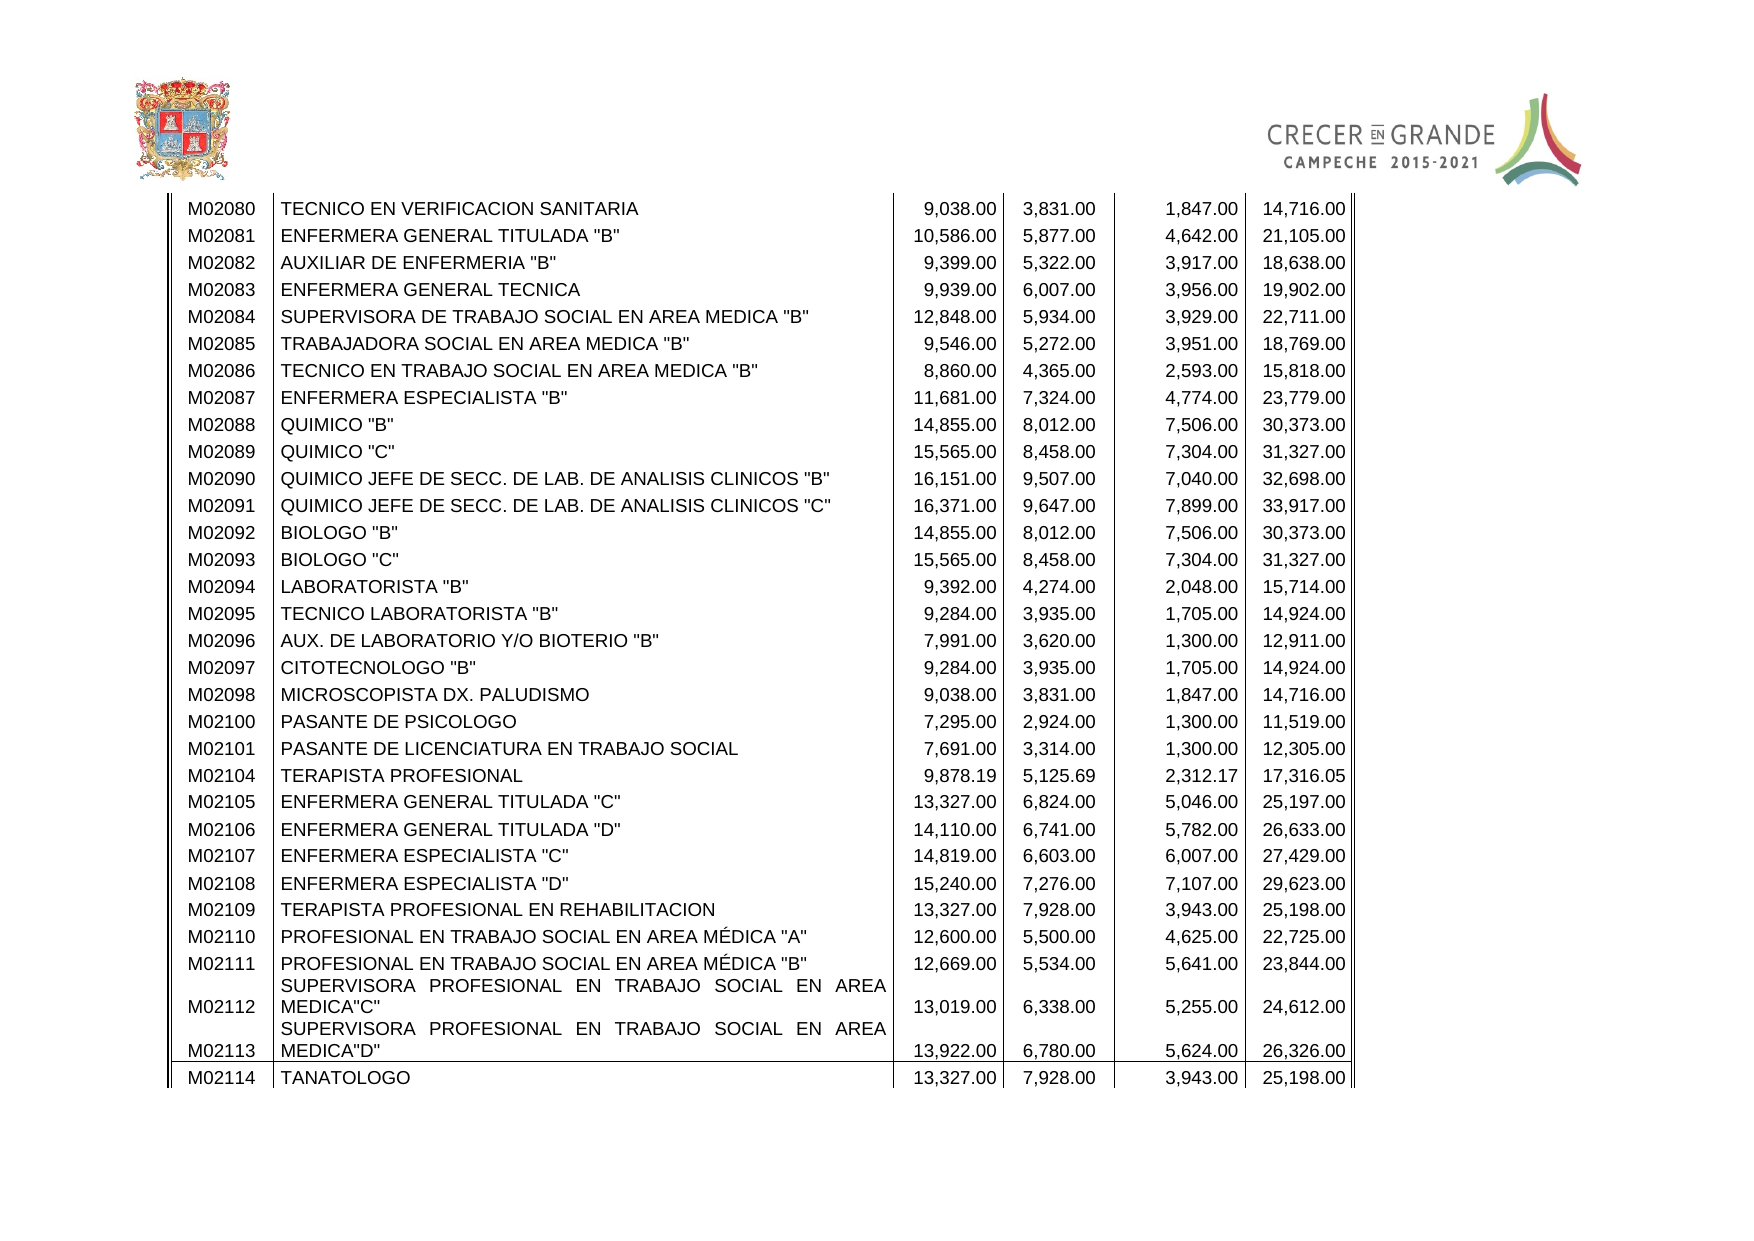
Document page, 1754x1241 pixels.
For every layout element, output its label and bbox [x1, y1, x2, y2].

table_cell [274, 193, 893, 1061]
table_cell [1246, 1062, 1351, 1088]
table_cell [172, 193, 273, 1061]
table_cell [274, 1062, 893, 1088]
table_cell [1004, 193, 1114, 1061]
picture [133, 77, 231, 181]
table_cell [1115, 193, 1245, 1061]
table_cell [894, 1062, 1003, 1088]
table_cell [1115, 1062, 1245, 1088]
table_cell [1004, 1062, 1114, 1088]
picture [1262, 87, 1586, 190]
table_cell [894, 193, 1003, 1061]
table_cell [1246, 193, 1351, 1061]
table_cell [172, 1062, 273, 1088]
